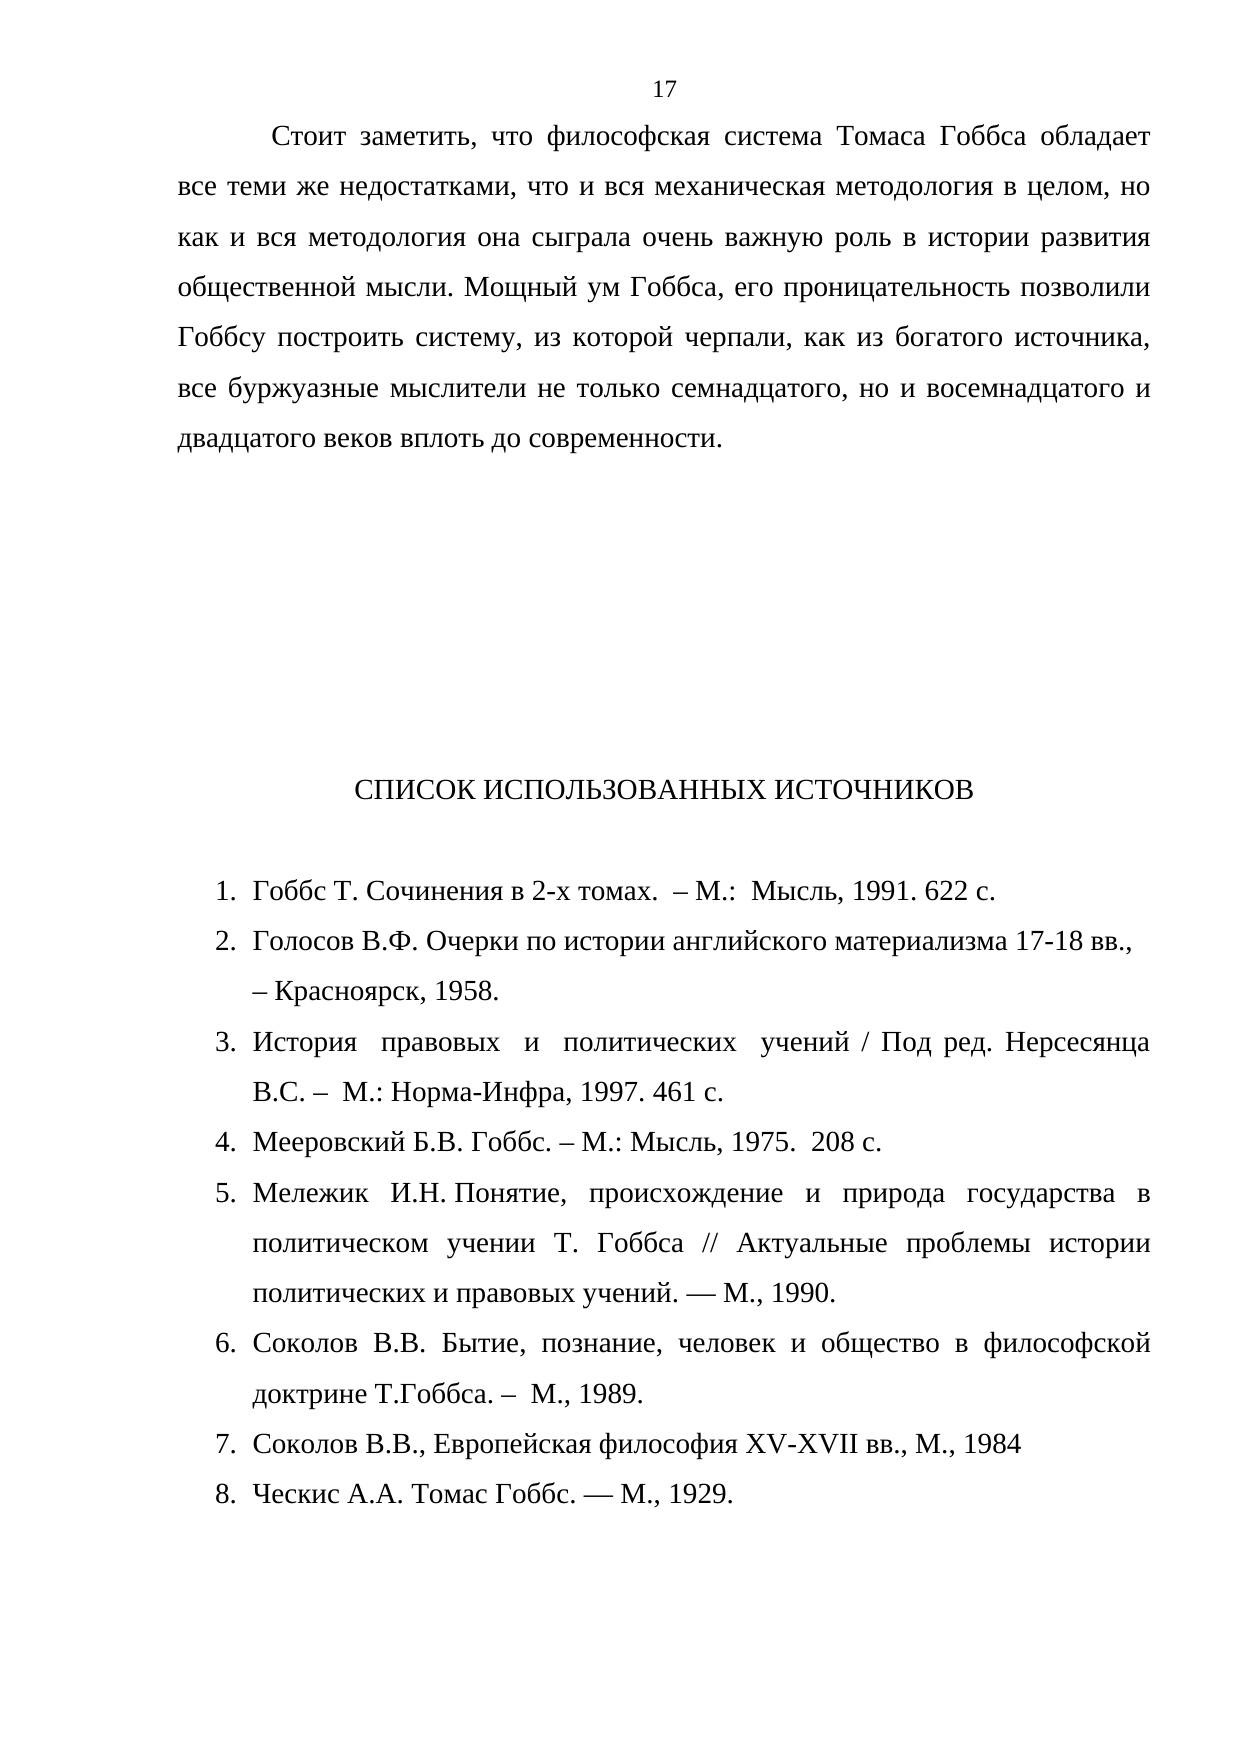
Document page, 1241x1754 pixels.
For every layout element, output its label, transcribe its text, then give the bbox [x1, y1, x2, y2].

list Мележик И.Н. Понятие, происхождение и природа государства в политическом учении Т. Гоббса // Актуальные проблемы истории политических и правовых учений. — М., 1990. [215, 1175, 1152, 1309]
list Мееровский Б.В. Гоббс. – М.: Мысль, 1975. 208 с. [215, 1124, 1152, 1158]
list Ческис А.А. Томас Гоббс. — М., 1929. [215, 1477, 1152, 1510]
list Гоббс Т. Сочинения в 2-х томах. – М.: Мысль, 1991. 622 с. [215, 873, 1152, 906]
list История правовых и политических учений / Под ред. Нерсесянца В.С. – М.: Норма-Инфра, 1997. 461 с. [215, 1024, 1152, 1108]
text СПИСОК ИСПОЛЬЗОВАННЫХ ИСТОЧНИКОВ [177, 772, 1152, 806]
text Стоит заметить, что философская система Томаса Гоббса обладает все теми же недостатками, что и вся механическая методология в целом, но как и вся методология она сыграла очень важную роль в истории развития общественной мысли. Мощный ум Гоббса, его проницательность позволили Гоббсу построить систему, из которой черпали, как из богатого источника, все буржуазные мыслители не только семнадцатого, но и восемнадцатого и двадцатого веков вплоть до современности. [177, 118, 1152, 453]
list Соколов В.В., Европейская философия XV-XVII вв., М., 1984 [215, 1426, 1152, 1460]
list Голосов В.Ф. Очерки по истории английского материализма 17-18 вв., – Красноярск, 1958. [215, 923, 1152, 1007]
list Соколов В.В. Бытие, познание, человек и общество в философской доктрине Т.Гоббса. – M., 1989. [215, 1326, 1152, 1409]
